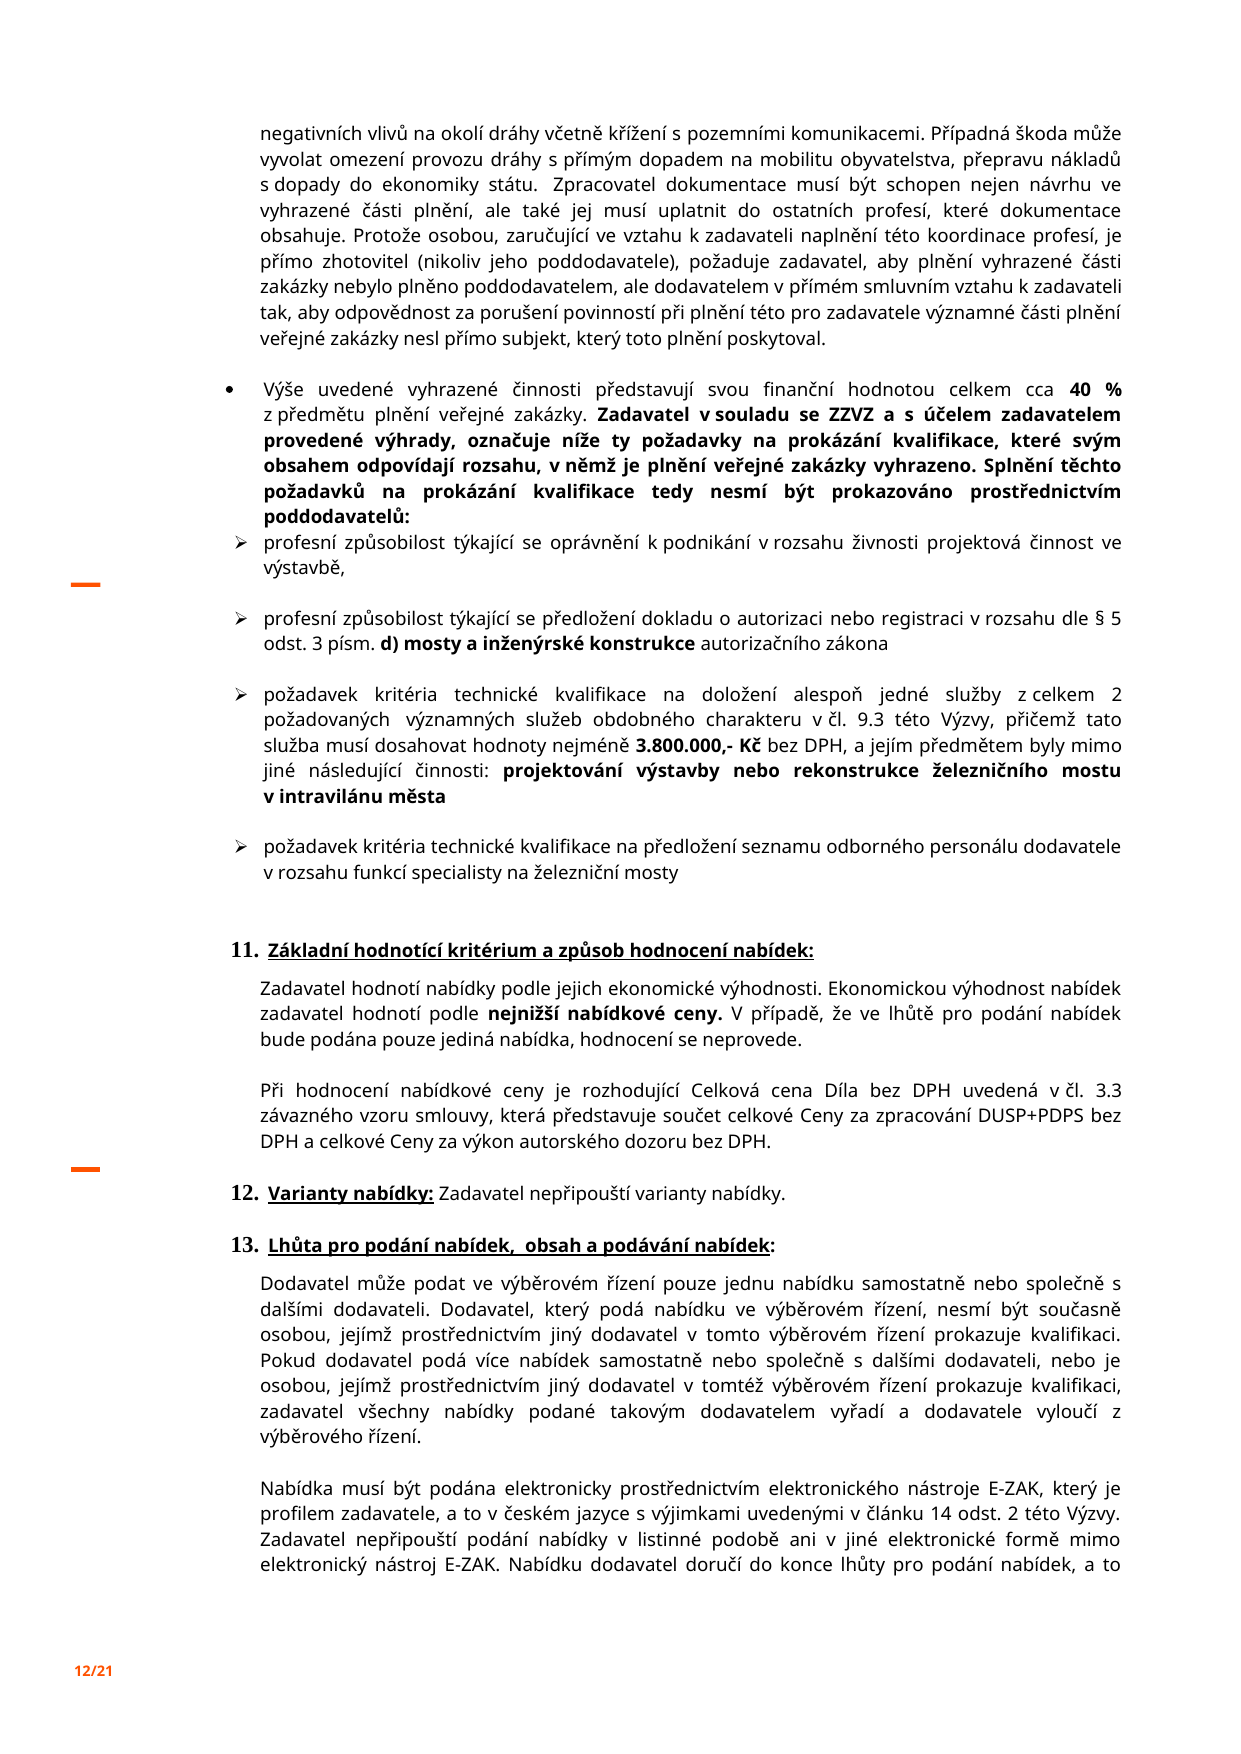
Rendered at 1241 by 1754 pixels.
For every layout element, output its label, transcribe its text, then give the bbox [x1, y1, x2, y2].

list Základní hodnotící kritérium a způsob hodnocení nabídek: [230, 936, 1122, 962]
text Při hodnocení nabídkové ceny je rozhodující Celková cena Díla bez DPH uvedená v čl. 3.3 závazného vzoru smlouvy, která představuje součet celkové Ceny za zpracování DUSP+PDPS bez DPH a celkové Ceny za výkon autorského dozoru bez DPH. [260, 1077, 1122, 1154]
list Varianty nabídky: Zadavatel nepřipouští varianty nabídky. [230, 1179, 1122, 1206]
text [260, 1475, 1122, 1577]
list profesní způsobilost týkající se předložení dokladu o autorizaci nebo registraci v rozsahu dle § 5 odst. 3 písm. d) mosty a inženýrské konstrukce autorizačního zákona [234, 605, 1122, 656]
text Zadavatel hodnotí nabídky podle jejich ekonomické výhodnosti. Ekonomickou výhodnost nabídek zadavatel hodnotí podle nejnižší nabídkové ceny. V případě, že ve lhůtě pro podání nabídek bude podána pouze jediná nabídka, hodnocení se neprovede. [260, 975, 1122, 1052]
list Výše uvedené vyhrazené činnosti představují svou finanční hodnotou celkem cca 40 % z předmětu plnění veřejné zakázky. Zadavatel v souladu se ZZVZ a s účelem zadavatelem provedené výhrady, označuje níže ty požadavky na prokázání kvalifikace, které svým obsahem odpovídají rozsahu, v němž je plnění veřejné zakázky vyhrazeno. Splnění těchto požadavků na prokázání kvalifikace tedy nesmí být prokazováno prostřednictvím poddodavatelů: [226, 376, 1122, 529]
text Dodavatel může podat ve výběrovém řízení pouze jednu nabídku samostatně nebo společně s dalšími dodavateli. Dodavatel, který podá nabídku ve výběrovém řízení, nesmí být současně osobou, jejímž prostřednictvím jiný dodavatel v tomto výběrovém řízení prokazuje kvalifikaci. Pokud dodavatel podá více nabídek samostatně nebo společně s dalšími dodavateli, nebo je osobou, jejímž prostřednictvím jiný dodavatel v tomtéž výběrovém řízení prokazuje kvalifikaci, zadavatel všechny nabídky podané takovým dodavatelem vyřadí a dodavatele vyloučí z výběrového řízení. [260, 1271, 1122, 1449]
list profesní způsobilost týkající se oprávnění k podnikání v rozsahu živnosti projektová činnost ve výstavbě, [234, 529, 1122, 580]
list požadavek kritéria technické kvalifikace na doložení alespoň jedné služby z celkem 2 požadovaných významných služeb obdobného charakteru v čl. 9.3 této Výzvy, přičemž tato služba musí dosahovat hodnoty nejméně 3.800.000,- Kč bez DPH, a jejím předmětem byly mimo jiné následující činnosti: projektování výstavby nebo rekonstrukce železničního mostu v intravilánu města [234, 681, 1122, 809]
list požadavek kritéria technické kvalifikace na předložení seznamu odborného personálu dodavatele v rozsahu funkcí specialisty na železniční mosty [234, 834, 1122, 885]
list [237, 121, 1122, 350]
list Lhůta pro podání nabídek, obsah a podávání nabídek: [230, 1231, 1122, 1258]
